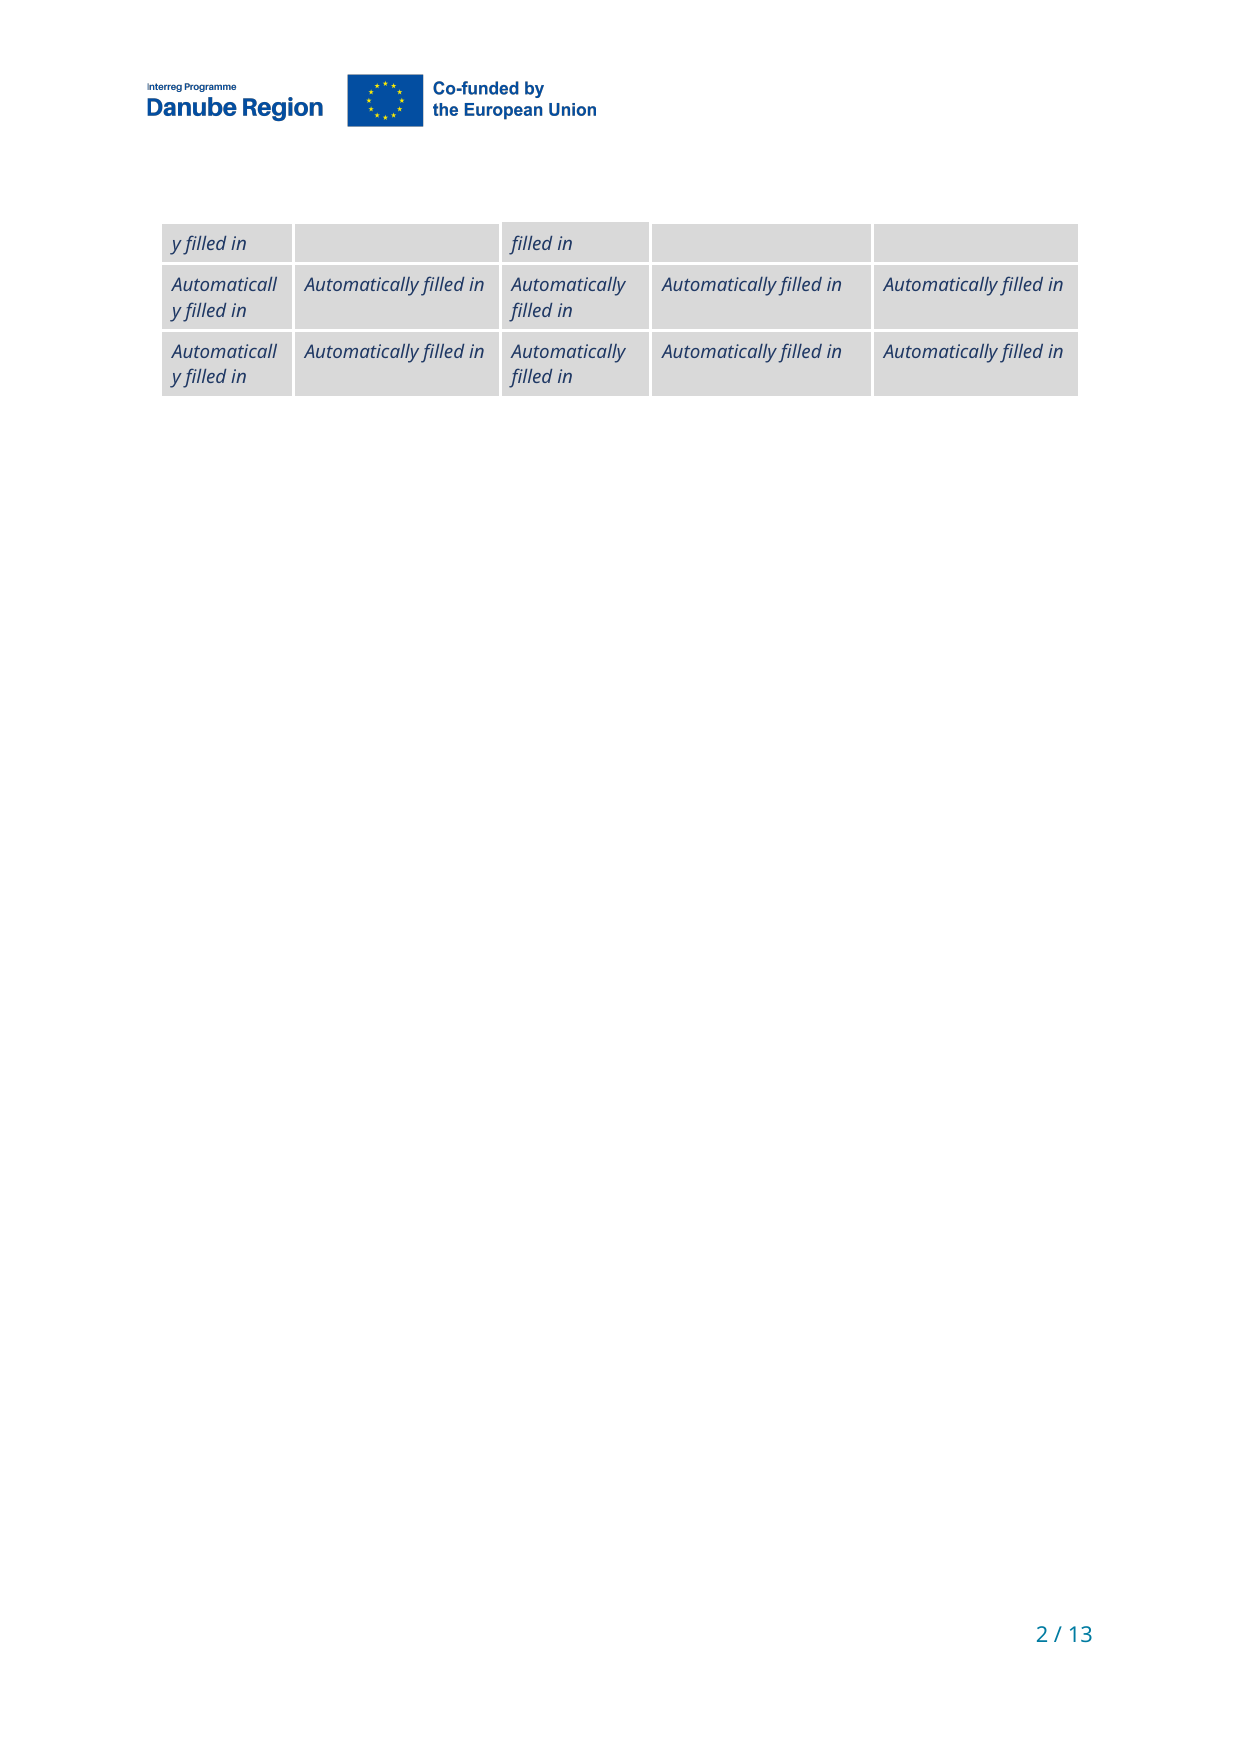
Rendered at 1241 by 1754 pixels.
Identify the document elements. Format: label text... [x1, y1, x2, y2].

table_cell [652, 224, 871, 262]
picture [147, 73, 596, 128]
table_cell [295, 224, 499, 262]
table_cell Automatically filled in [652, 265, 871, 329]
table_cell Automatically filled in [502, 265, 649, 329]
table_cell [162, 224, 292, 262]
table_cell Automatically filled in [162, 265, 292, 329]
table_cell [874, 224, 1078, 262]
table_cell Automatically filled in [162, 332, 292, 396]
table_cell Automatically filled in [874, 265, 1078, 329]
table_cell Automatically filled in [652, 332, 871, 396]
table_cell Automatically filled in [502, 332, 649, 396]
table_cell Automatically filled in [874, 332, 1078, 396]
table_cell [502, 222, 649, 262]
table_cell Automatically filled in [295, 265, 499, 329]
table_cell Automatically filled in [295, 332, 499, 396]
